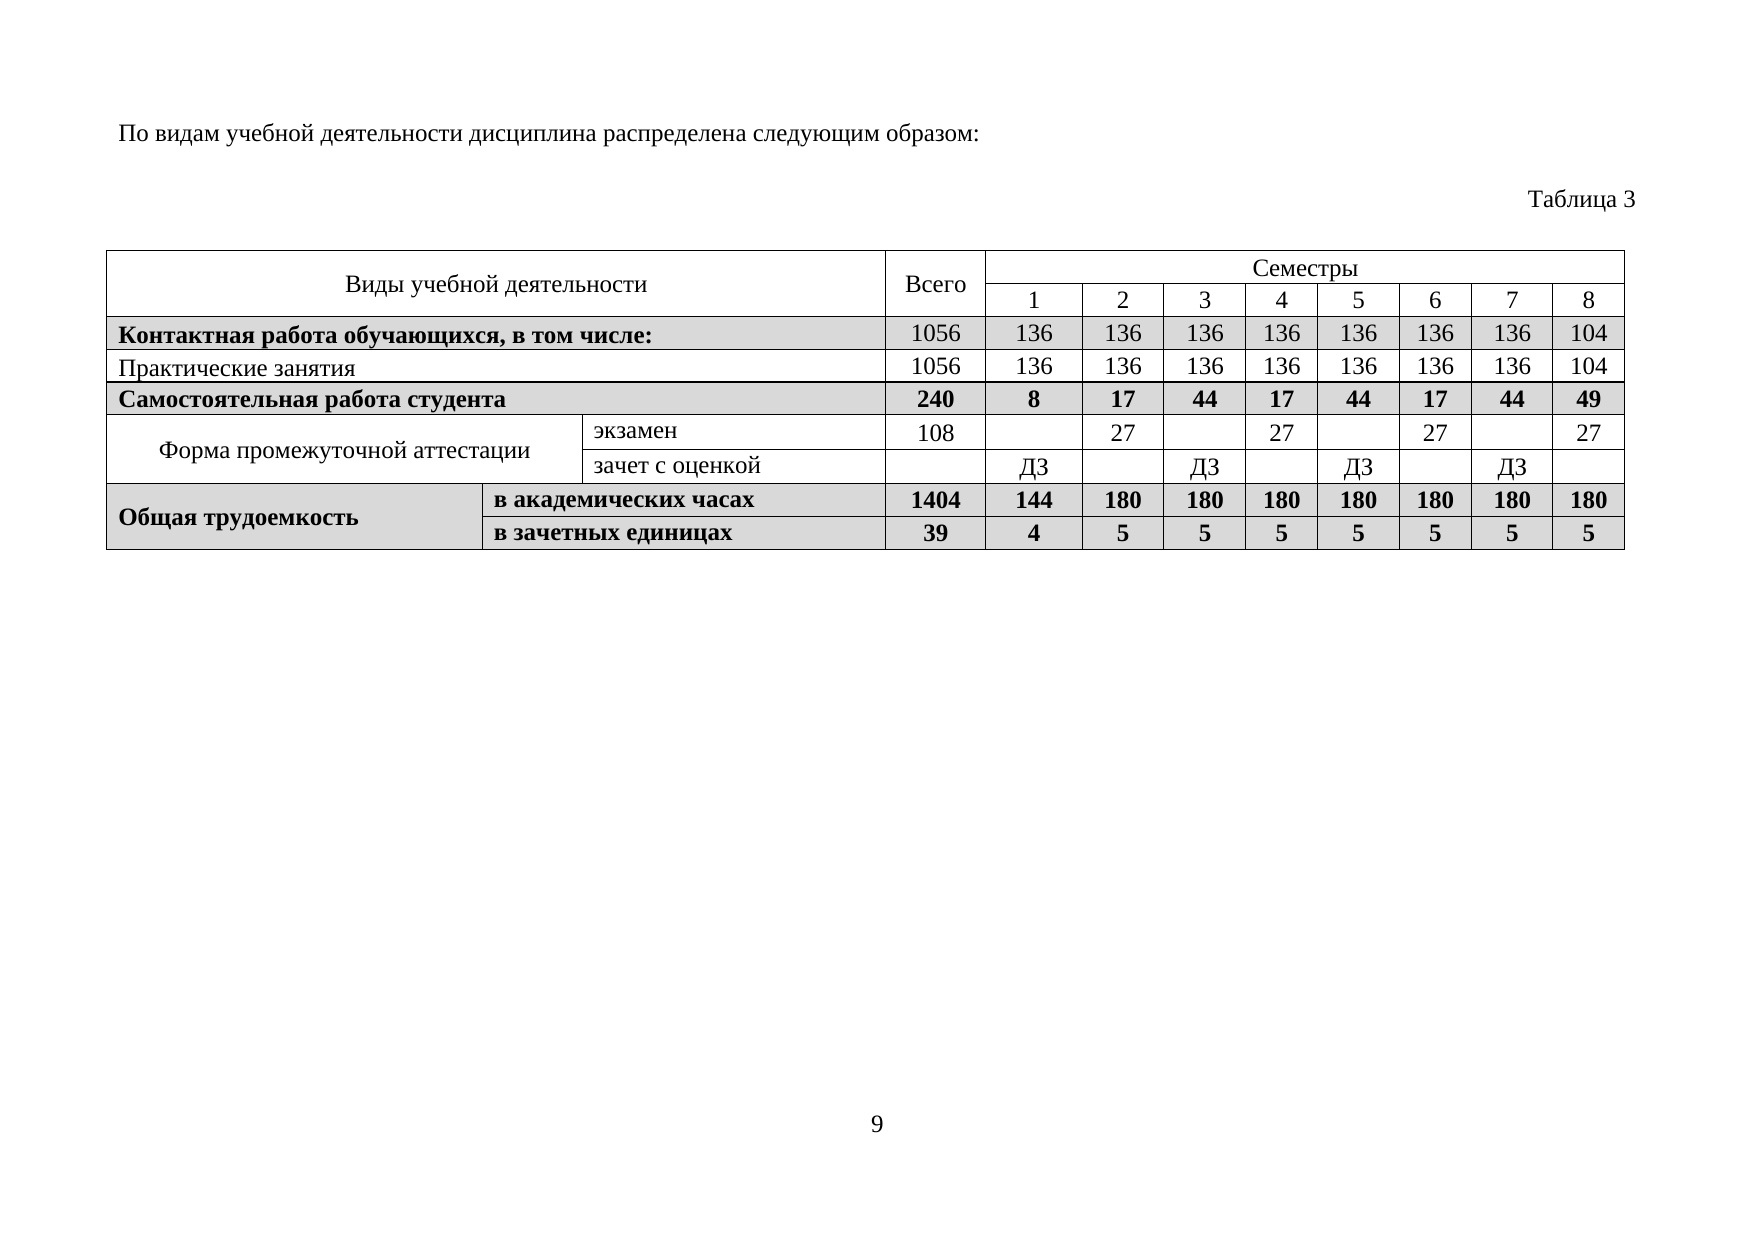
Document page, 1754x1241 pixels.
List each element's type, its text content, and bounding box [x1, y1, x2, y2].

table_cell 27 [1400, 415, 1471, 449]
table_cell [1400, 450, 1471, 483]
table_header Всего [886, 251, 985, 316]
table_header Семестры [986, 251, 1624, 283]
table_cell 136 [1318, 350, 1399, 381]
table_cell 4 [986, 517, 1082, 549]
table_cell 180 [1400, 484, 1471, 516]
table_cell [1472, 415, 1552, 449]
table_cell 27 [1083, 415, 1163, 449]
table_cell 44 [1164, 383, 1245, 414]
table_cell 49 [1553, 383, 1624, 414]
table_cell 136 [1400, 317, 1471, 349]
table_cell ДЗ [986, 450, 1082, 483]
table_cell 180 [1318, 484, 1399, 516]
table_cell ДЗ [1472, 450, 1552, 483]
table_cell 5 [1553, 517, 1624, 549]
table_cell 136 [1472, 350, 1552, 381]
table_cell 27 [1246, 415, 1317, 449]
table_cell в академических часах [483, 484, 885, 516]
table_cell 136 [1164, 350, 1245, 381]
table_cell 5 [1318, 284, 1399, 316]
table_cell 44 [1318, 383, 1399, 414]
table_cell 17 [1400, 383, 1471, 414]
table_cell 180 [1083, 484, 1163, 516]
table_cell 17 [1246, 383, 1317, 414]
table_cell в зачетных единицах [483, 517, 885, 549]
table_cell 5 [1472, 517, 1552, 549]
table_cell 104 [1553, 317, 1624, 349]
table_cell 5 [1318, 517, 1399, 549]
table_cell 44 [1472, 383, 1552, 414]
table_cell 39 [886, 517, 985, 549]
table_cell 2 [1083, 284, 1163, 316]
table_header Виды учебной деятельности [107, 251, 885, 316]
table_cell [1318, 415, 1399, 449]
table_cell 136 [1246, 317, 1317, 349]
table_cell 5 [1083, 517, 1163, 549]
text По видам учебной деятельности дисциплина распределена следующим образом: [118, 118, 1636, 147]
table_cell 1 [986, 284, 1082, 316]
table_cell 180 [1553, 484, 1624, 516]
table_cell [1164, 415, 1245, 449]
table_cell 136 [1318, 317, 1399, 349]
table_cell 136 [986, 350, 1082, 381]
table_cell 136 [1164, 317, 1245, 349]
table_cell Самостоятельная работа студента [107, 383, 885, 414]
table_cell 3 [1164, 284, 1245, 316]
table_cell [1083, 450, 1163, 483]
table_cell [886, 450, 985, 483]
table_cell 136 [1246, 350, 1317, 381]
table_cell 108 [886, 415, 985, 449]
table_cell 180 [1472, 484, 1552, 516]
table_cell Форма промежуточной аттестации [107, 415, 582, 483]
table_cell экзамен [583, 415, 885, 449]
table_cell 136 [1400, 350, 1471, 381]
table_cell Практические занятия [107, 350, 885, 381]
table_cell 136 [1083, 317, 1163, 349]
table_cell [1246, 450, 1317, 483]
table_cell 17 [1083, 383, 1163, 414]
table_cell 4 [1246, 284, 1317, 316]
table_cell 180 [1246, 484, 1317, 516]
table_cell Контактная работа обучающихся, в том числе: [107, 317, 885, 349]
table_cell 144 [986, 484, 1082, 516]
table_cell 5 [1246, 517, 1317, 549]
table_cell Общая трудоемкость [107, 484, 482, 549]
table_cell 7 [1472, 284, 1552, 316]
table_cell 1056 [886, 350, 985, 381]
table_cell ДЗ [1318, 450, 1399, 483]
table_cell 27 [1553, 415, 1624, 449]
text Таблица 3 [118, 184, 1636, 213]
table_cell 1404 [886, 484, 985, 516]
table_cell 5 [1164, 517, 1245, 549]
table_cell 104 [1553, 350, 1624, 381]
table_cell ДЗ [1164, 450, 1245, 483]
table_cell 8 [1553, 284, 1624, 316]
table_cell 5 [1400, 517, 1471, 549]
table_cell [1553, 450, 1624, 483]
table_cell 240 [886, 383, 985, 414]
table_cell [986, 415, 1082, 449]
table_cell 6 [1400, 284, 1471, 316]
table_cell 1056 [886, 317, 985, 349]
table_cell зачет с оценкой [583, 450, 885, 483]
table_cell 136 [1472, 317, 1552, 349]
table_cell 136 [1083, 350, 1163, 381]
table_cell 180 [1164, 484, 1245, 516]
table_cell 8 [986, 383, 1082, 414]
table_cell 136 [986, 317, 1082, 349]
